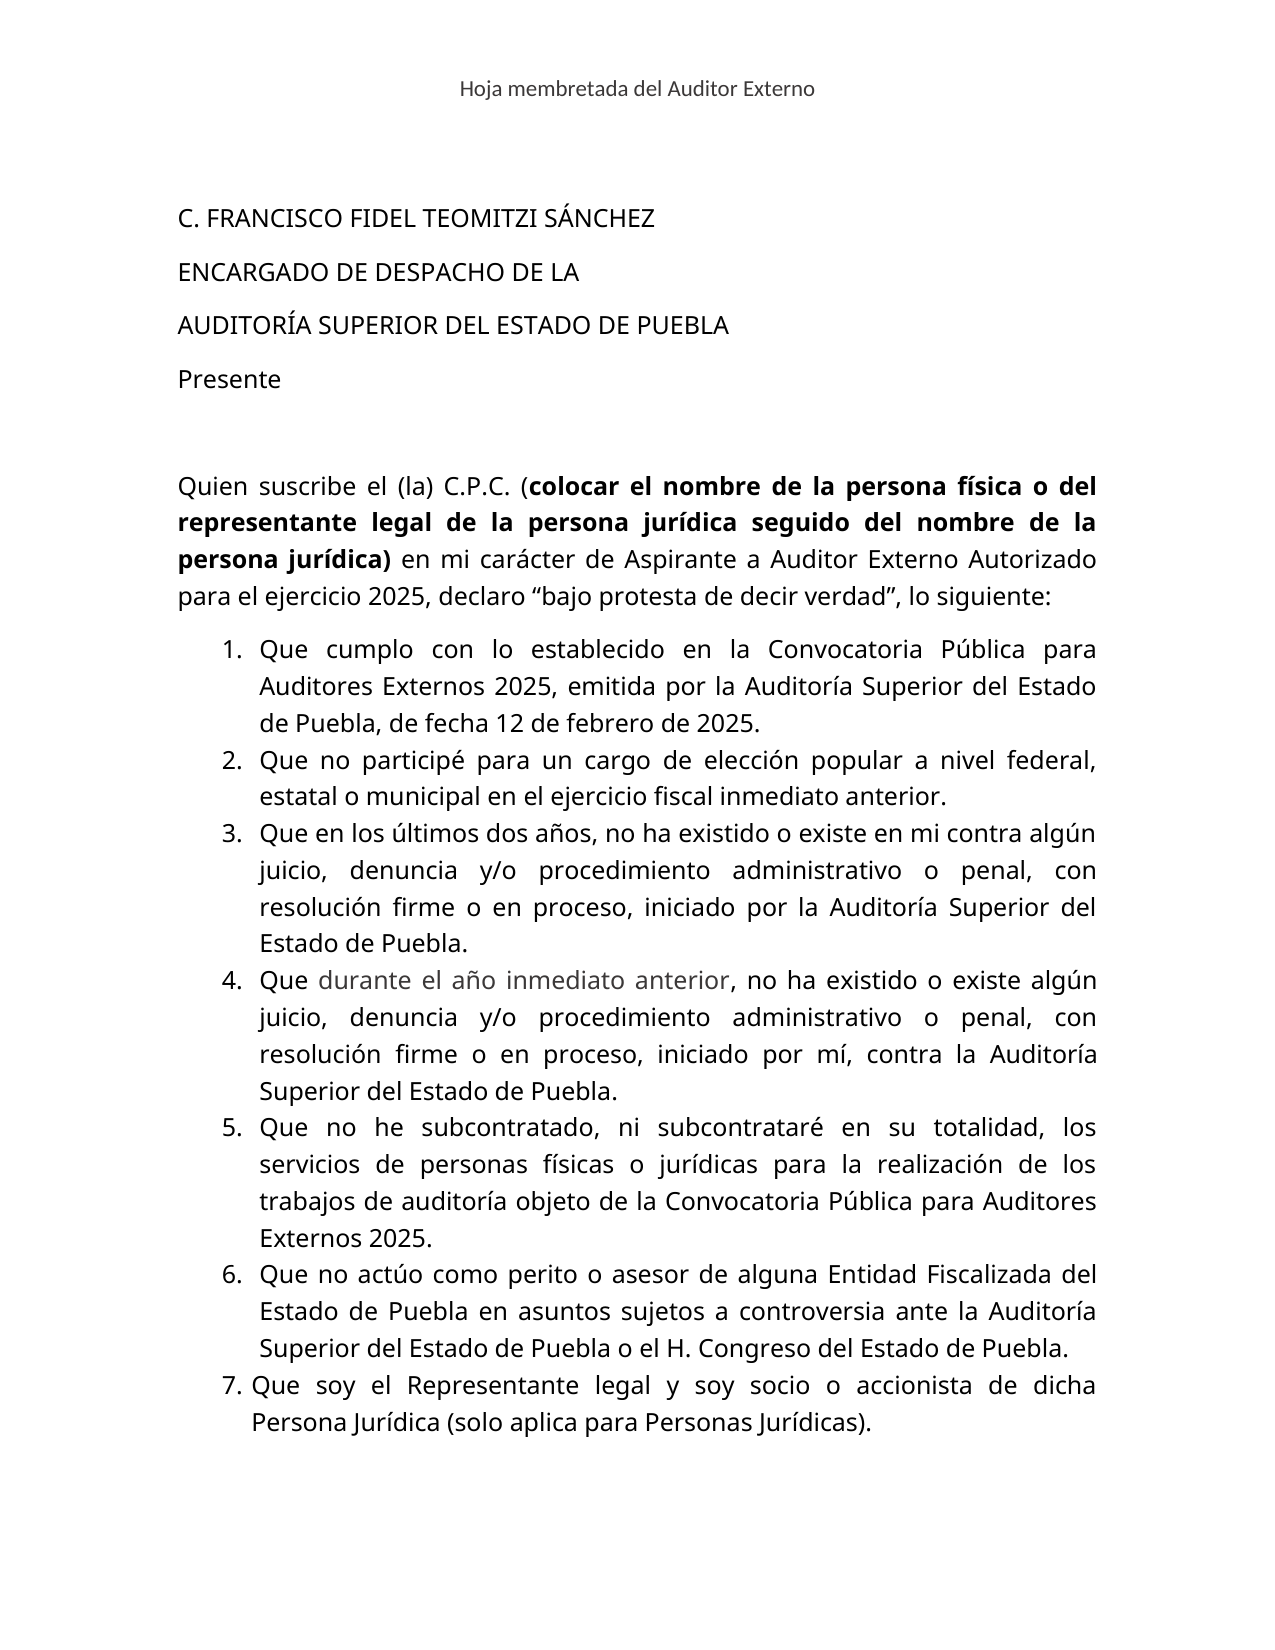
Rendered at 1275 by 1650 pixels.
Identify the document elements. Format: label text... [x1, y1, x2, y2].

list Que cumplo con lo establecido en la Convocatoria Pública para Auditores Externos 2025, emitida por la Auditoría Superior del Estado de Puebla, de fecha 12 de febrero de 2025. [222, 632, 1098, 739]
list Que durante el año inmediato anterior, no ha existido o existe algún juicio, denuncia y/o procedimiento administrativo o penal, con resolución firme o en proceso, iniciado por mí, contra la Auditoría Superior del Estado de Puebla. [222, 963, 1098, 1107]
text AUDITORÍA SUPERIOR DEL ESTADO DE PUEBLA [177, 308, 1098, 342]
list Que en los últimos dos años, no ha existido o existe en mi contra algún juicio, denuncia y/o procedimiento administrativo o penal, con resolución firme o en proceso, iniciado por la Auditoría Superior del Estado de Puebla. [222, 816, 1098, 960]
text C. FRANCISCO FIDEL TEOMITZI SÁNCHEZ [177, 201, 1098, 235]
list Que no actúo como perito o asesor de alguna Entidad Fiscalizada del Estado de Puebla en asuntos sujetos a controversia ante la Auditoría Superior del Estado de Puebla o el H. Congreso del Estado de Puebla. [222, 1257, 1098, 1365]
list Que no he subcontratado, ni subcontrataré en su totalidad, los servicios de personas físicas o jurídicas para la realización de los trabajos de auditoría objeto de la Convocatoria Pública para Auditores Externos 2025. [222, 1110, 1098, 1254]
list Que soy el Representante legal y soy socio o accionista de dicha Persona Jurídica (solo aplica para Personas Jurídicas). [222, 1367, 1098, 1438]
text ENCARGADO DE DESPACHO DE LA [177, 254, 1098, 288]
list Que no participé para un cargo de elección popular a nivel federal, estatal o municipal en el ejercicio fiscal inmediato anterior. [222, 742, 1098, 813]
text Quien suscribe el (la) C.P.C. (colocar el nombre de la persona física o del representante legal de la persona jurídica seguido del nombre de la persona jurídica) en mi carácter de Aspirante a Auditor Externo Autorizado para el ejercicio 2025, declaro “bajo protesta de decir verdad”, lo siguiente: [177, 468, 1098, 613]
text Presente [177, 361, 1098, 395]
